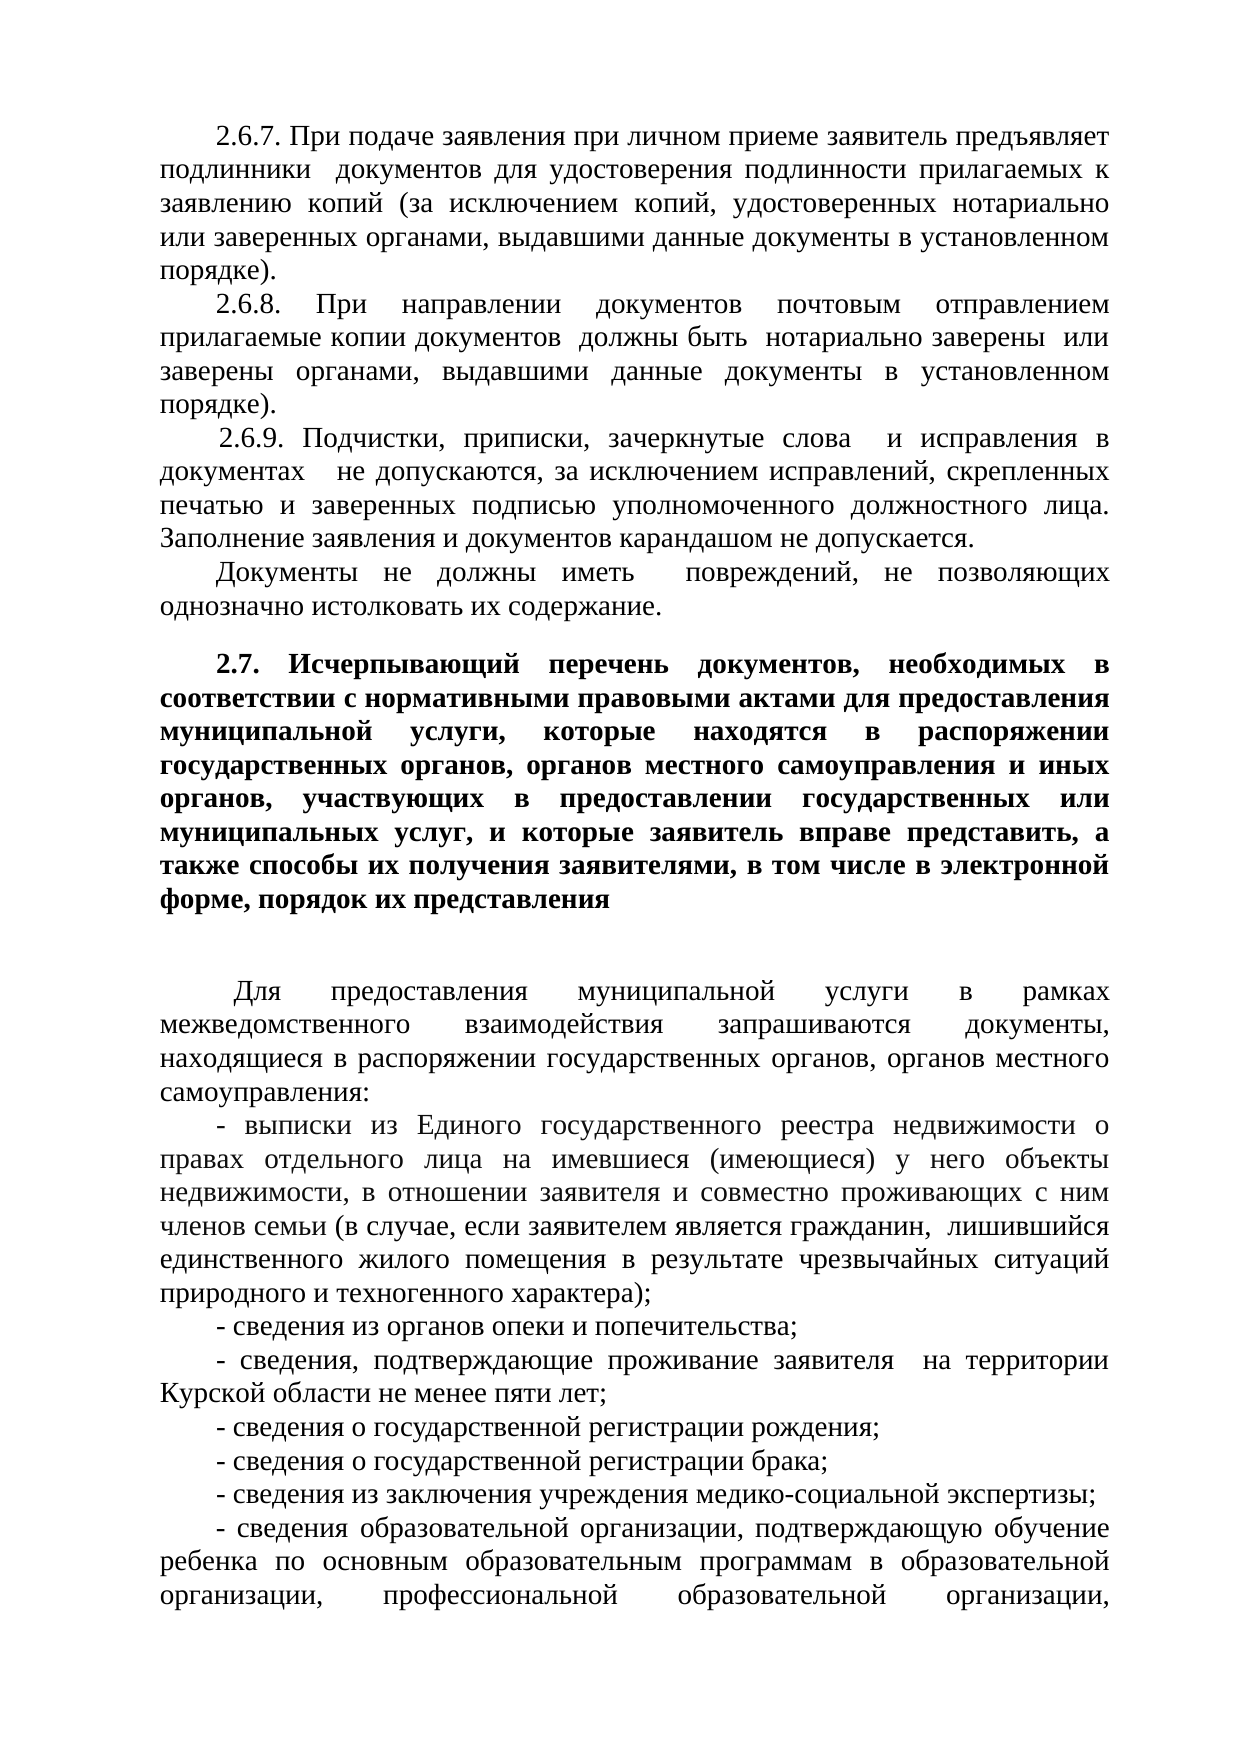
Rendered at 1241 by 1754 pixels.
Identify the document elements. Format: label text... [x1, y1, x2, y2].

text Для предоставления муниципальной услуги в рамках межведомственного взаимодействия запрашиваются документы, находящиеся в распоряжении государственных органов, органов местного самоуправления: [159, 973, 1110, 1107]
text 2.6.9. Подчистки, приписки, зачеркнутые слова и исправления в документах не допускаются, за исключением исправлений, скрепленных печатью и заверенных подписью уполномоченного должностного лица. Заполнение заявления и документов карандашом не допускается. [159, 420, 1110, 554]
text - сведения о государственной регистрации рождения; [159, 1409, 1110, 1443]
text - сведения, подтверждающие проживание заявителя на территории Курской области не менее пяти лет; [159, 1342, 1110, 1409]
text 2.7. Исчерпывающий перечень документов, необходимых в соответствии с нормативными правовыми актами для предоставления муниципальной услуги, которые находятся в распоряжении государственных органов, органов местного самоуправления и иных органов, участвующих в предоставлении государственных или муниципальных услуг, и которые заявитель вправе представить, а также способы их получения заявителями, в том числе в электронной форме, порядок их представления [159, 646, 1110, 914]
text 2.6.7. При подаче заявления при личном приеме заявитель предъявляет подлинники документов для удостоверения подлинности прилагаемых к заявлению копий (за исключением копий, удостоверенных нотариально или заверенных органами, выдавшими данные документы в установленном порядке). [159, 118, 1110, 286]
text Документы не должны иметь повреждений, не позволяющих однозначно истолковать их содержание. [159, 554, 1110, 621]
text - выписки из Единого государственного реестра недвижимости о правах отдельного лица на имевшиеся (имеющиеся) у него объекты недвижимости, в отношении заявителя и совместно проживающих с ним членов семьи (в случае, если заявителем является гражданин, лишившийся единственного жилого помещения в результате чрезвычайных ситуаций природного и техногенного характера); [159, 1107, 1110, 1308]
text - сведения о государственной регистрации брака; [159, 1443, 1110, 1476]
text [159, 1510, 1110, 1610]
text - сведения из заключения учреждения медико-социальной экспертизы; [159, 1476, 1110, 1510]
text 2.6.8. При направлении документов почтовым отправлением прилагаемые копии документов должны быть нотариально заверены или заверены органами, выдавшими данные документы в установленном порядке). [159, 286, 1110, 420]
text - сведения из органов опеки и попечительства; [159, 1308, 1110, 1342]
